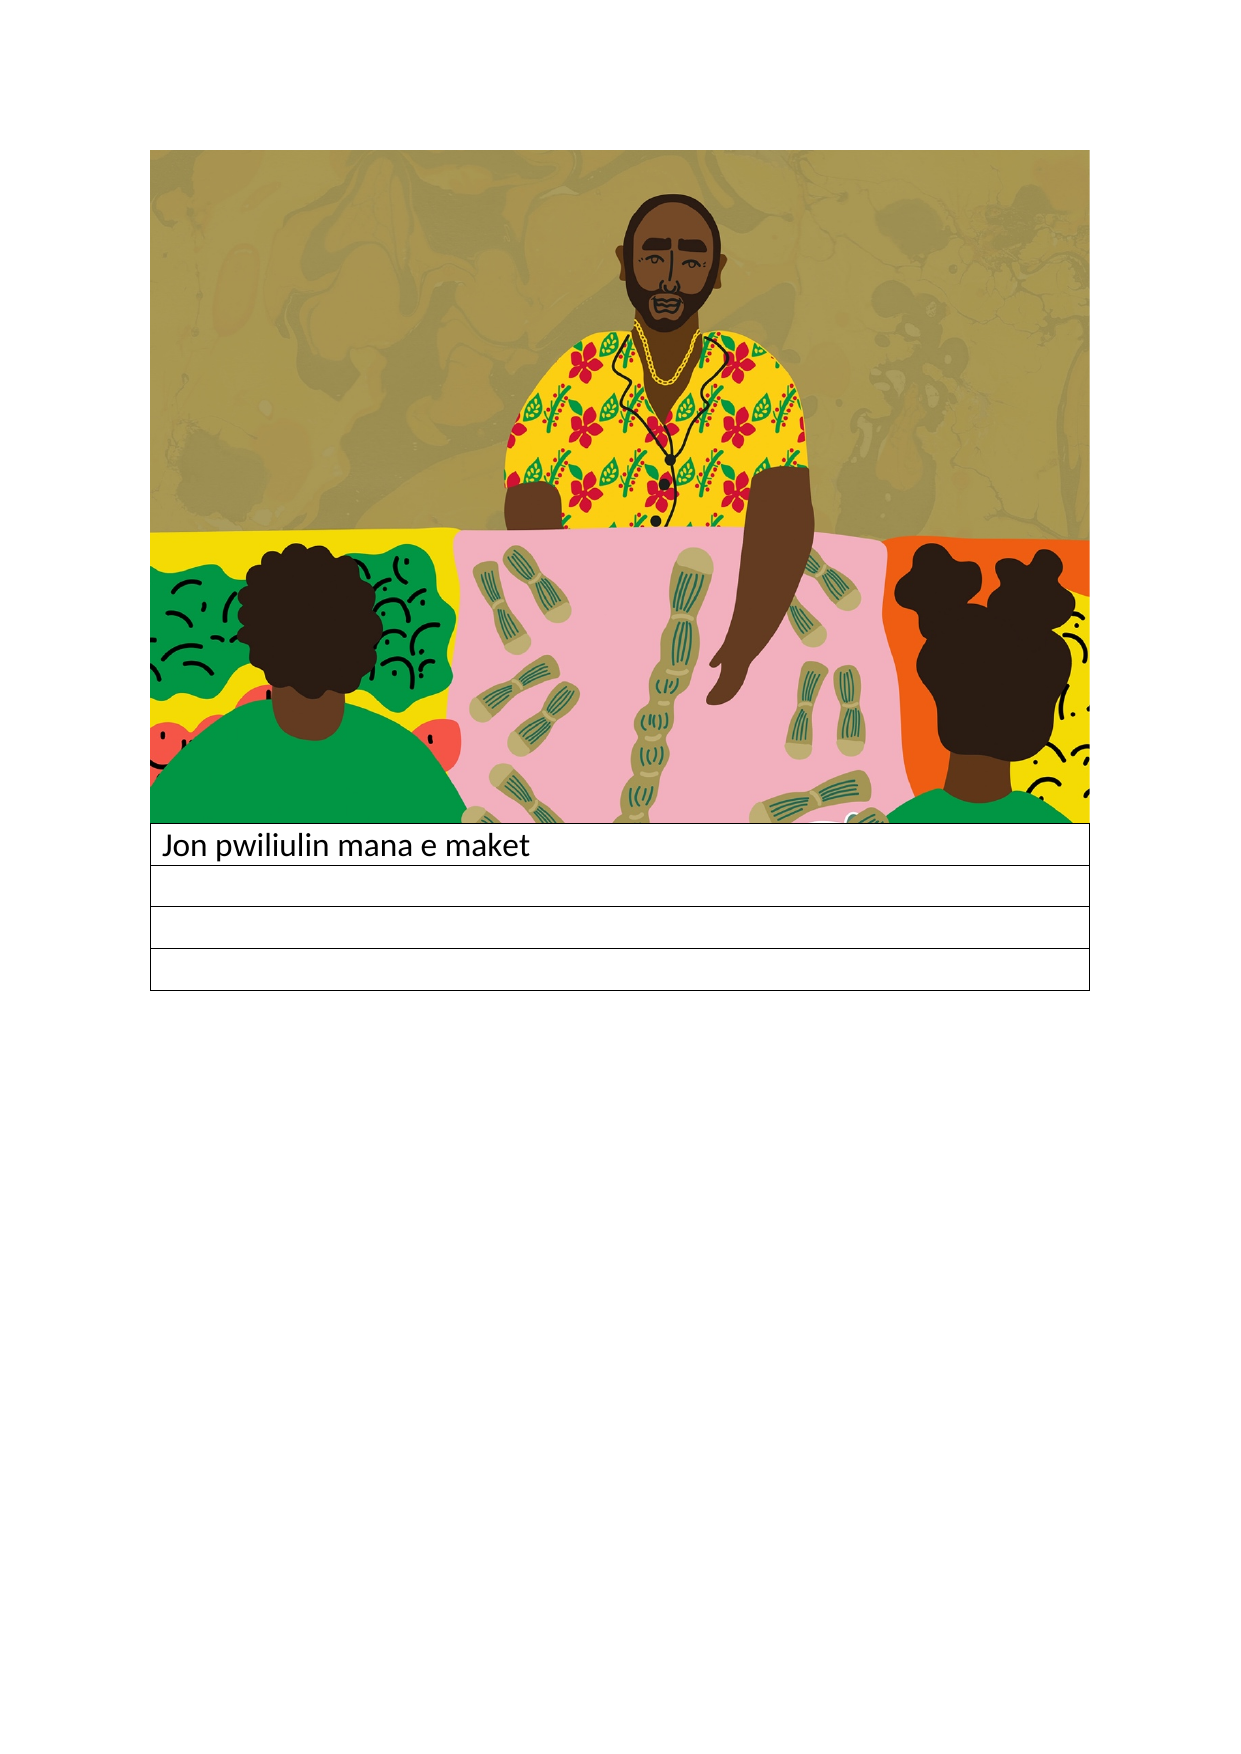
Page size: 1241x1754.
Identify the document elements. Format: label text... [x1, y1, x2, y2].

table_cell [151, 949, 1089, 990]
table_cell [151, 866, 1089, 906]
table_cell [151, 907, 1089, 948]
table_header Jon pwiliulin mana e maket [151, 824, 1089, 864]
picture [150, 150, 1090, 823]
